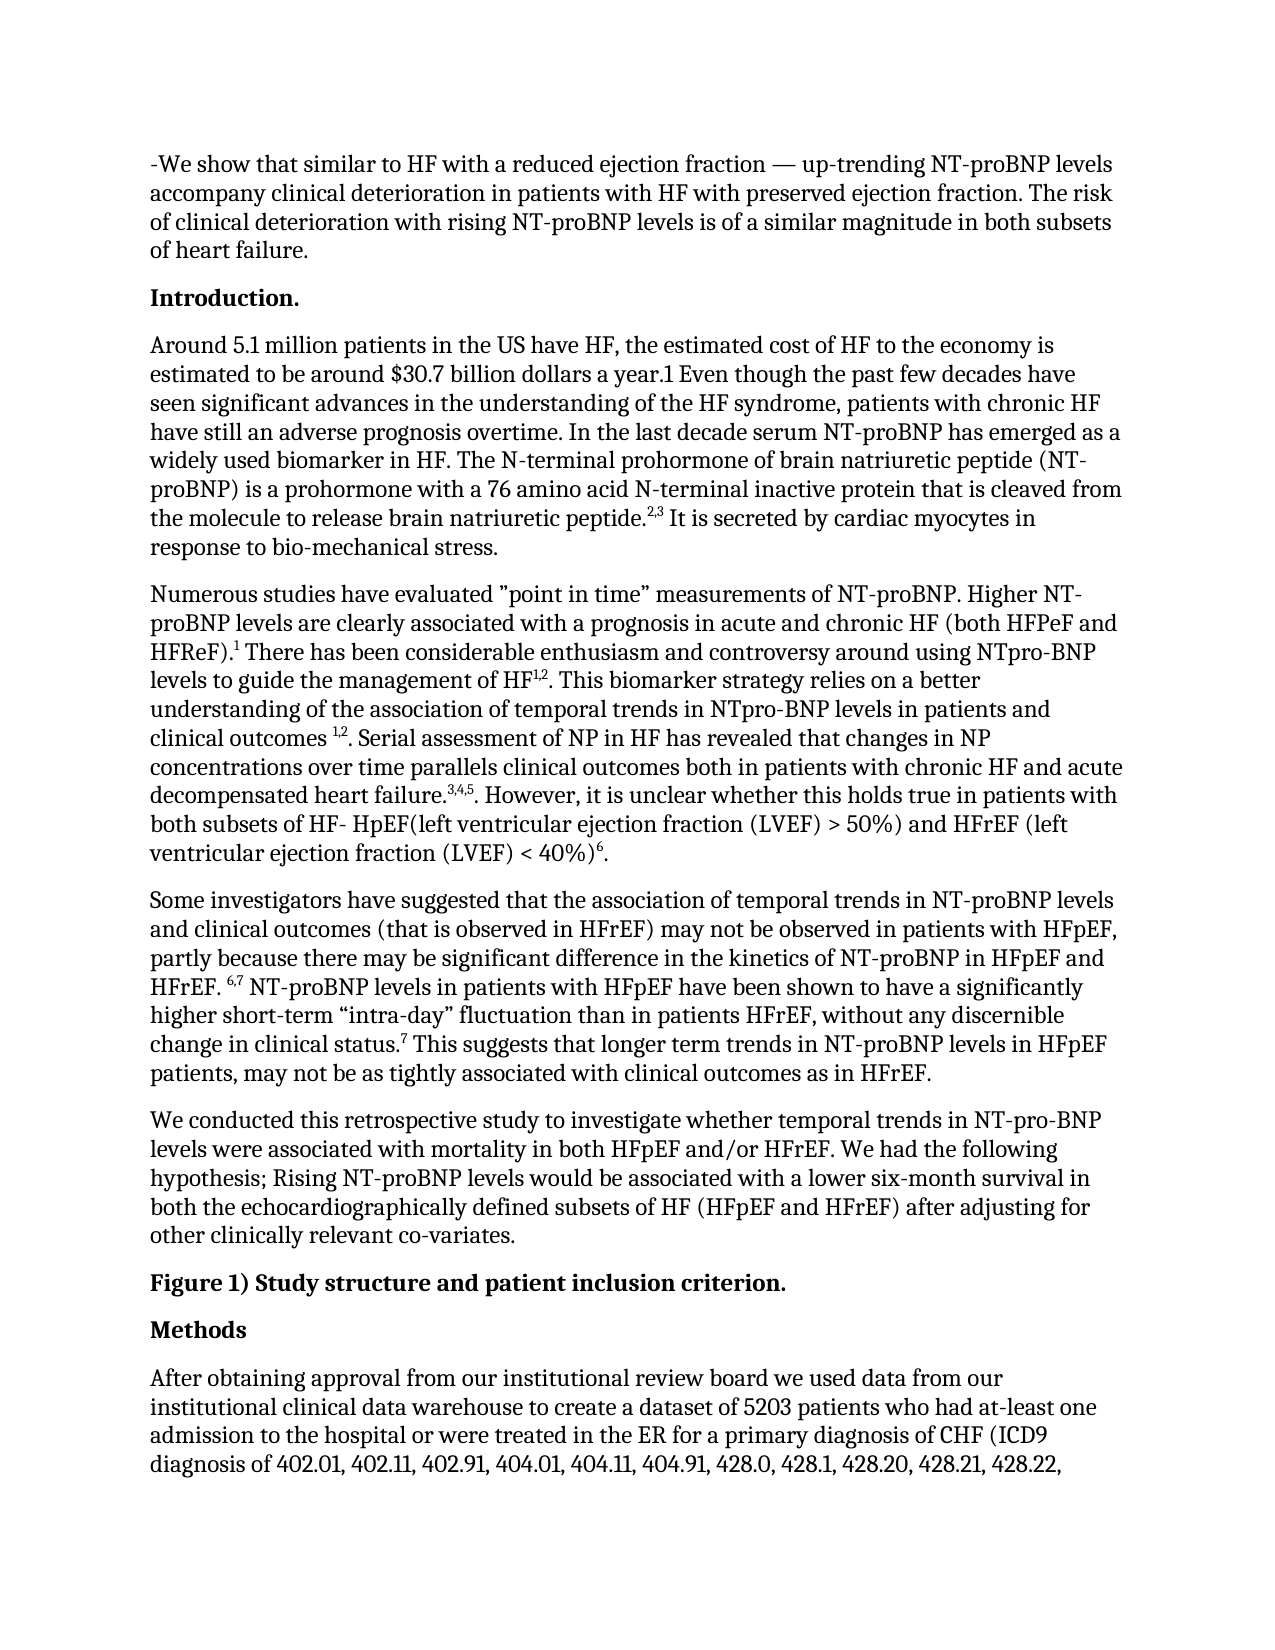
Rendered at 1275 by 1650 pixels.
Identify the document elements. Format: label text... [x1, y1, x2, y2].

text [150, 1364, 1125, 1479]
text We conducted this retrospective study to investigate whether temporal trends in NT-pro-BNP levels were associated with mortality in both HFpEF and/or HFrEF. We had the following hypothesis; Rising NT-proBNP levels would be associated with a lower six-month survival in both the echocardiographically defined subsets of HF (HFpEF and HFrEF) after adjusting for other clinically relevant co-variates. [150, 1106, 1125, 1250]
text Some investigators have suggested that the association of temporal trends in NT-proBNP levels and clinical outcomes (that is observed in HFrEF) may not be observed in patients with HFpEF, partly because there may be significant difference in the kinetics of NT-proBNP in HFpEF and HFrEF. 6,7 NT-proBNP levels in patients with HFpEF have been shown to have a significantly higher short-term “intra-day” fluctuation than in patients HFrEF, without any discernible change in clinical status.7 This suggests that longer term trends in NT-proBNP levels in HFpEF patients, may not be as tightly associated with clinical outcomes as in HFrEF. [150, 886, 1125, 1087]
text Figure 1) Study structure and patient inclusion criterion. [150, 1269, 1125, 1297]
text -We show that similar to HF with a reduced ejection fraction — up-trending NT-proBNP levels accompany clinical deterioration in patients with HF with preserved ejection fraction. The risk of clinical deterioration with rising NT-proBNP levels is of a similar magnitude in both subsets of heart failure. [150, 150, 1125, 265]
text Introduction. [150, 284, 1125, 312]
text Around 5.1 million patients in the US have HF, the estimated cost of HF to the economy is estimated to be around $30.7 billion dollars a year.1 Even though the past few decades have seen significant advances in the understanding of the HF syndrome, patients with chronic HF have still an adverse prognosis overtime. In the last decade serum NT-proBNP has emerged as a widely used biomarker in HF. The N-terminal prohormone of brain natriuretic peptide (NT-proBNP) is a prohormone with a 76 amino acid N-terminal inactive protein that is cleaved from the molecule to release brain natriuretic peptide.2,3 It is secreted by cardiac myocytes in response to bio-mechanical stress. [150, 331, 1125, 561]
text Methods [150, 1316, 1125, 1345]
text Numerous studies have evaluated ”point in time” measurements of NT-proBNP. Higher NT-proBNP levels are clearly associated with a prognosis in acute and chronic HF (both HFPeF and HFReF).1 There has been considerable enthusiasm and controversy around using NTpro-BNP levels to guide the management of HF1,2. This biomarker strategy relies on a better understanding of the association of temporal trends in NTpro-BNP levels in patients and clinical outcomes 1,2. Serial assessment of NP in HF has revealed that changes in NP concentrations over time parallels clinical outcomes both in patients with chronic HF and acute decompensated heart failure.3,4,5. However, it is unclear whether this holds true in patients with both subsets of HF- HpEF(left ventricular ejection fraction (LVEF) > 50%) and HFrEF (left ventricular ejection fraction (LVEF) < 40%)6. [150, 580, 1125, 867]
